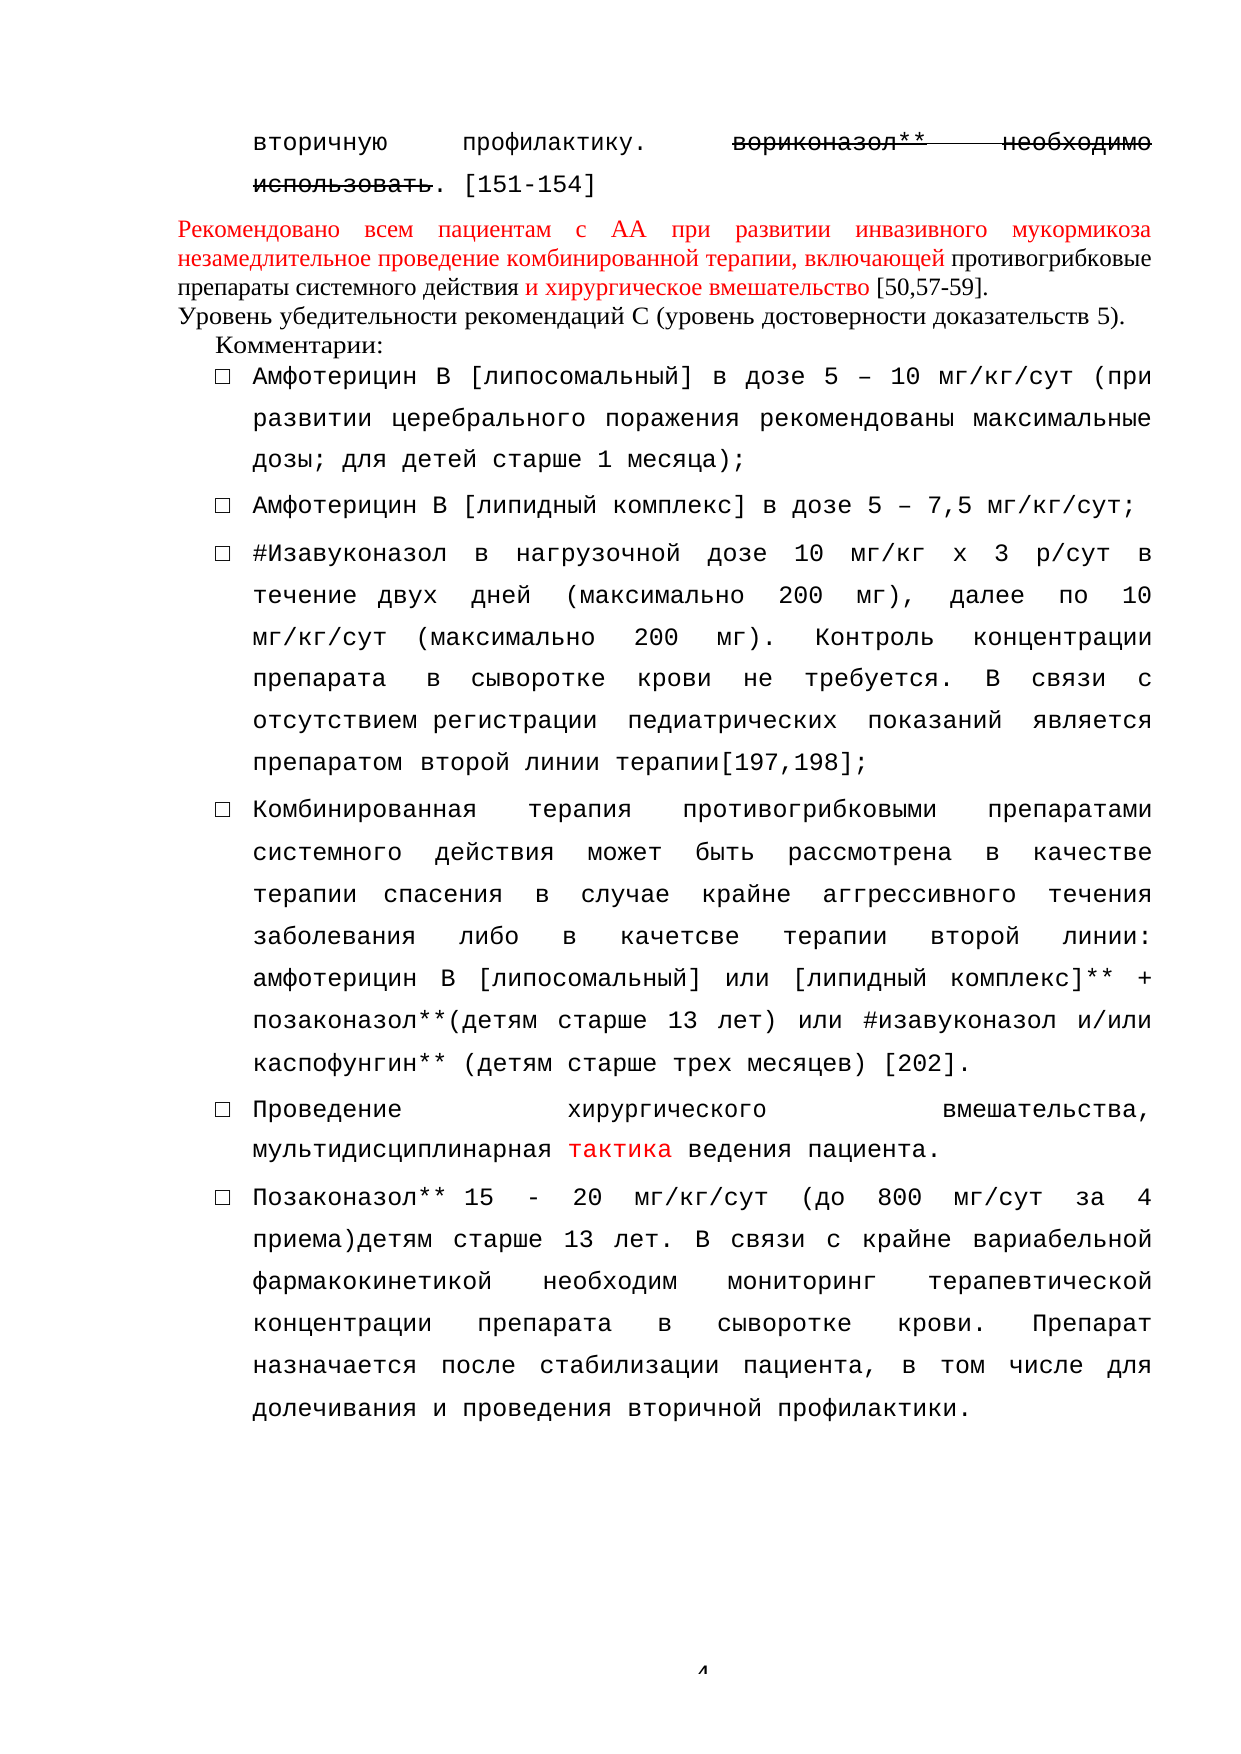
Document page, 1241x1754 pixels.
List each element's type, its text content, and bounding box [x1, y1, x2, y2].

list Позаконазол** 15 - 20 мг/кг/сут (до 800 мг/сут за 4 приема)детям старше 13 лет. В связи с крайне вариабельной фармакокинетикой необходим мониторинг терапевтической концентрации препарата в сыворотке крови. Препарат назначается после стабилизации пациента, в том числе для долечивания и проведения вторичной профилактики. [215, 1182, 1152, 1423]
text вторичную профилактику. вориконазол** необходимо использовать. [151-154] [252, 129, 1152, 200]
list Амфотерицин В [липосомальный] в дозе 5 – 10 мг/кг/сут (при развитии церебрального поражения рекомендованы максимальные дозы; для детей старше 1 месяца); [215, 361, 1152, 475]
list Амфотерицин В [липидный комплекс] в дозе 5 – 7,5 мг/кг/сут; [215, 490, 1163, 521]
text Рекомендовано всем пациентам с АА при развитии инвазивного мукормикоза незамедлительное проведение комбинированной терапии, включающей противогрибковые препараты системного действия и хирургическое вмешательство [50,57-59]. [177, 214, 1152, 301]
list Комбинированная терапия противогрибковыми препаратами системного действия может быть рассмотрена в качестве терапии спасения в случае крайне аггрессивного течения заболевания либо в качетсве терапии второй линии: амфотерицин В [липосомальный] или [липидный комплекс]** + позаконазол**(детям старше 13 лет) или #изавуконазол и/или каспофунгин** (детям старше трех месяцев) [202]. [215, 794, 1152, 1078]
list Проведение хирургического вмешательства, мультидисциплинарная тактика ведения пациента. [215, 1094, 1152, 1165]
text Комментарии: [215, 330, 1163, 359]
text Уровень убедительности рекомендаций С (уровень достоверности доказательств 5). [177, 301, 1163, 330]
list #Изавуконазол в нагрузочной дозе 10 мг/кг х 3 р/сут в течение двух дней (максимально 200 мг), далее по 10 мг/кг/сут (максимально 200 мг). Контроль концентрации препарата в сыворотке крови не требуется. В связи с отсутствием регистрации педиатрических показаний является препаратом второй линии терапии[197,198]; [215, 538, 1152, 778]
